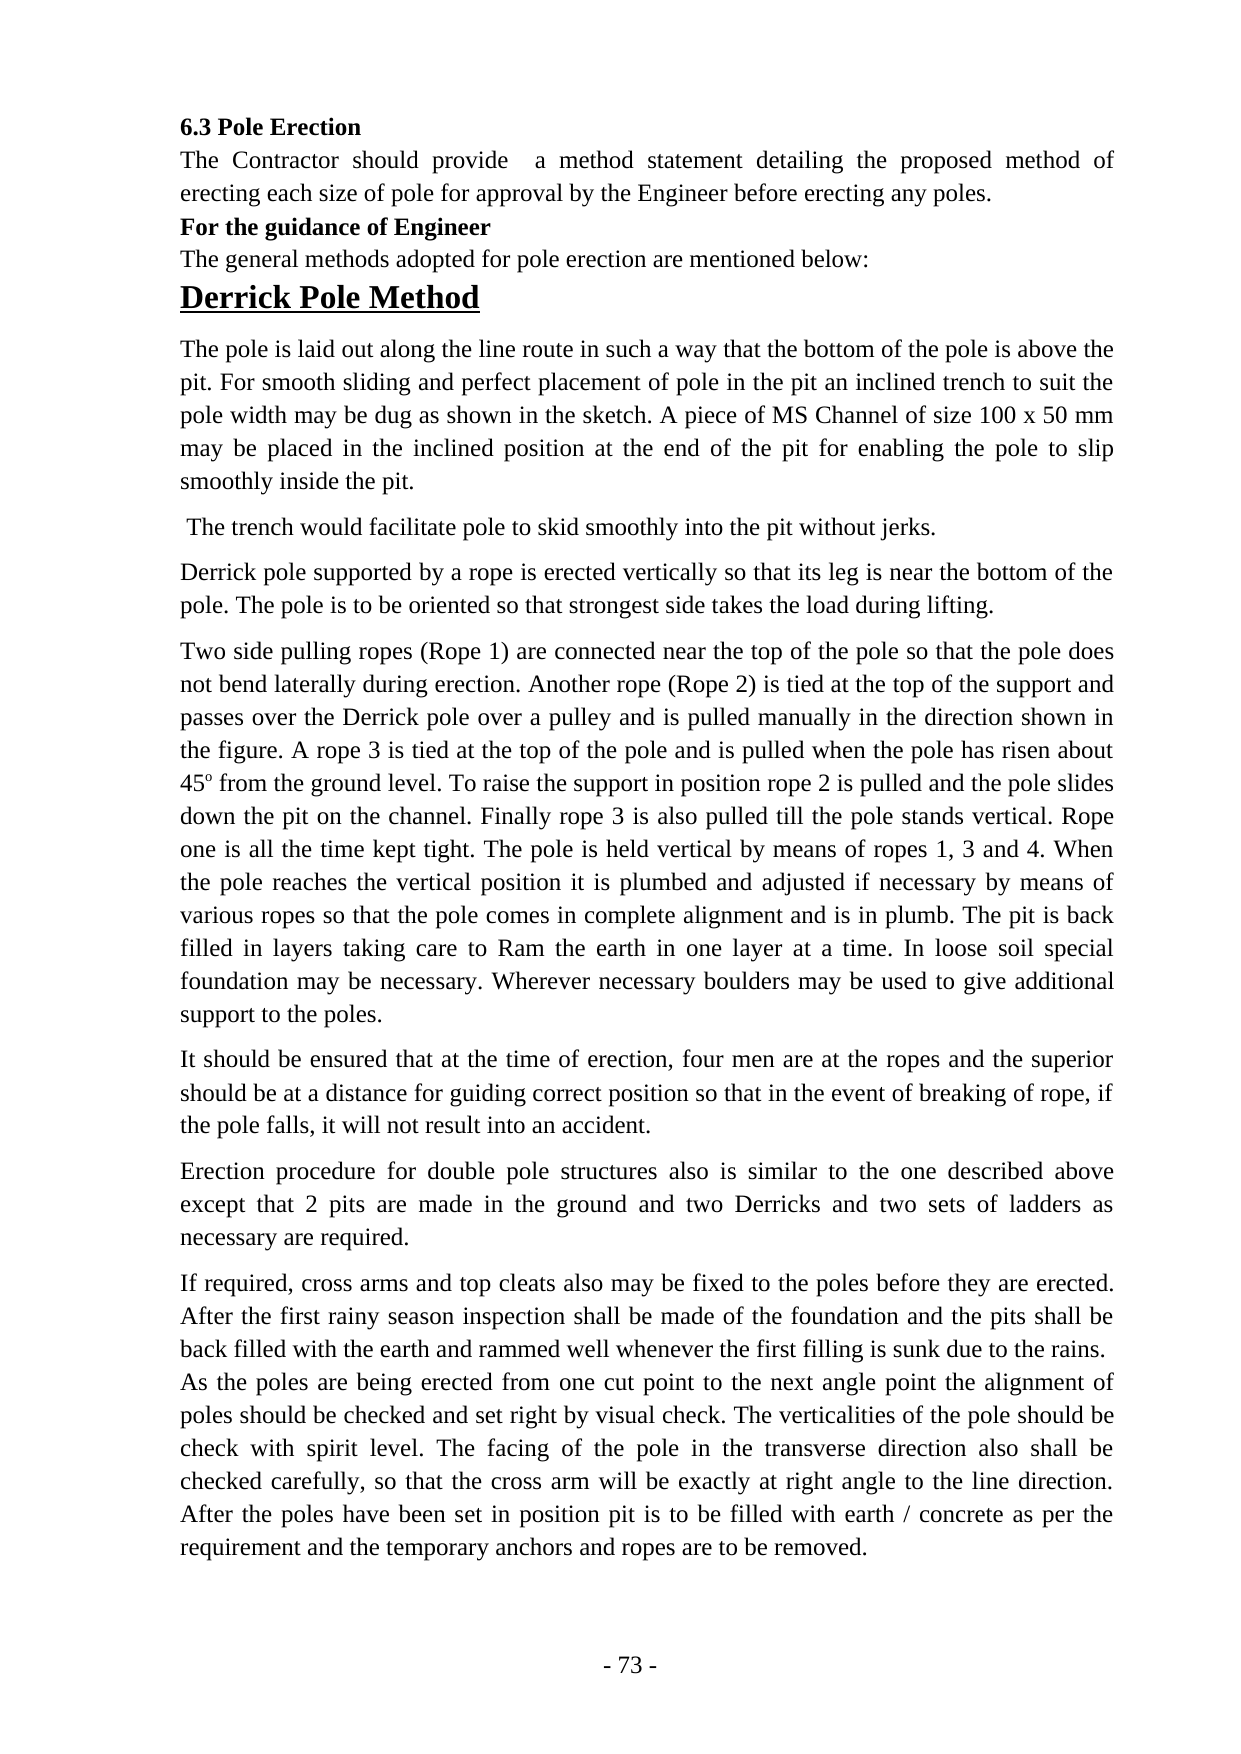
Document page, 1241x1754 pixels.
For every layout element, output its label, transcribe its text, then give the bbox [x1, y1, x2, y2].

text For the guidance of Engineer [180, 212, 1115, 240]
subtitle Derrick Pole Method [180, 278, 1115, 316]
text The general methods adopted for pole erection are mentioned below: [180, 244, 1115, 273]
text As the poles are being erected from one cut point to the next angle point the alignment of poles should be checked and set right by visual check. The verticalities of the pole should be check with spirit level. The facing of the pole in the transverse direction also shall be checked carefully, so that the cross arm will be exactly at right angle to the line direction. After the poles have been set in position pit is to be filled with earth / concrete as per the requirement and the temporary anchors and ropes are to be removed. [180, 1367, 1115, 1561]
text It should be ensured that at the time of erection, four men are at the ropes and the superior should be at a distance for guiding correct position so that in the event of breaking of rope, if the pole falls, it will not result into an accident. [180, 1044, 1115, 1139]
text 6.3 Pole Erection [180, 112, 1115, 141]
text The Contractor should provide a method statement detailing the proposed method of erecting each size of pole for approval by the Engineer before erecting any poles. [180, 146, 1115, 207]
text The pole is laid out along the line route in such a way that the bottom of the pole is above the pit. For smooth sliding and perfect placement of pole in the pit an inclined trench to suit the pole width may be dug as shown in the sketch. A piece of MS Channel of size 100 x 50 mm may be placed in the inclined position at the end of the pit for enabling the pole to slip smoothly inside the pit. [180, 334, 1115, 495]
text Derrick pole supported by a rope is erected vertically so that its leg is near the bottom of the pole. The pole is to be oriented so that strongest side takes the load during lifting. [180, 557, 1115, 619]
text Two side pulling ropes (Rope 1) are connected near the top of the pole so that the pole does not bend laterally during erection. Another rope (Rope 2) is tied at the top of the support and passes over the Derrick pole over a pulley and is pulled manually in the direction shown in the figure. A rope 3 is tied at the top of the pole and is pulled when the pole has risen about 45o from the ground level. To raise the support in position rope 2 is pulled and the pole slides down the pit on the channel. Finally rope 3 is also pulled till the pole stands vertical. Rope one is all the time kept tight. The pole is held vertical by means of ropes 1, 3 and 4. When the pole reaches the vertical position it is plumbed and adjusted if necessary by means of various ropes so that the pole comes in complete alignment and is in plumb. The pit is back filled in layers taking care to Ram the earth in one layer at a time. In loose soil special foundation may be necessary. Wherever necessary boulders may be used to give additional support to the poles. [180, 636, 1115, 1028]
text If required, cross arms and top cleats also may be fixed to the poles before they are erected. After the first rainy season inspection shall be made of the foundation and the pits shall be back filled with the earth and rammed well whenever the first filling is sunk due to the rains. [180, 1268, 1115, 1362]
text Erection procedure for double pole structures also is similar to the one described above except that 2 pits are made in the ground and two Derricks and two sets of ladders as necessary are required. [180, 1156, 1115, 1251]
text The trench would facilitate pole to skid smoothly into the pit without jerks. [180, 512, 1115, 541]
